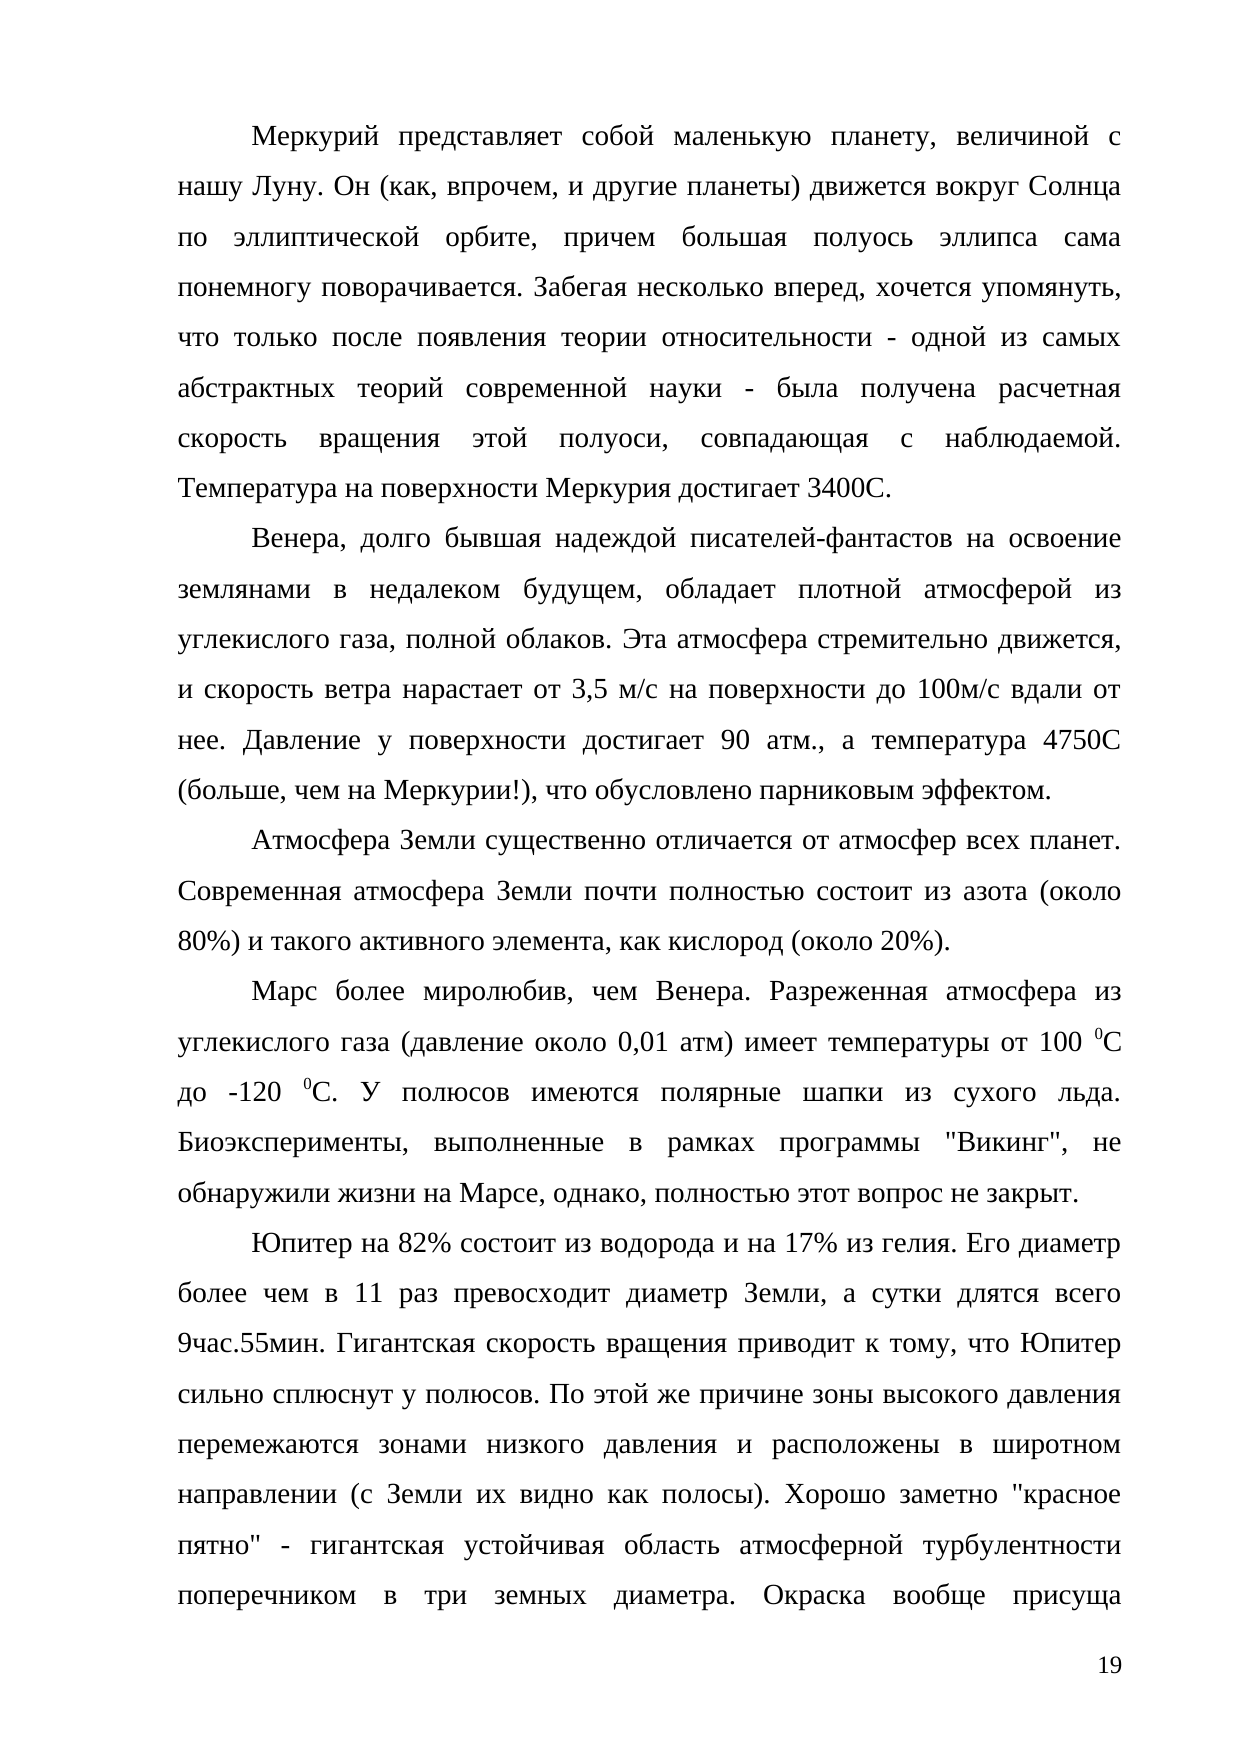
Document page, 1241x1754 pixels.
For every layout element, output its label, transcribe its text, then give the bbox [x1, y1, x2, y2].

text Меркурий представляет собой маленькую планету, величиной с нашу Луну. Он (как, впрочем, и другие планеты) движется вокруг Солнца по эллиптической орбите, причем большая полуось эллипса сама понемногу поворачивается. Забегая несколько вперед, хочется упомянуть, что только после появления теории относительности - одной из самых абстрактных теорий современной науки - была получена расчетная скорость вращения этой полуоси, совпадающая с наблюдаемой. Температура на поверхности Меркурия достигает 3400С. [177, 118, 1122, 504]
text Атмосфера Земли существенно отличается от атмосфер всех планет. Современная атмосфера Земли почти полностью состоит из азота (около 80%) и такого активного элемента, как кислород (около 20%). [177, 822, 1122, 957]
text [177, 1225, 1122, 1611]
text Марс более миролюбив, чем Венера. Разреженная атмосфера из углекислого газа (давление около 0,01 атм) имеет температуры от 100 0С до -120 0С. У полюсов имеются полярные шапки из сухого льда. Биоэксперименты, выполненные в рамках программы "Викинг", не обнаружили жизни на Марсе, однако, полностью этот вопрос не закрыт. [177, 973, 1122, 1208]
text Венера, долго бывшая надеждой писателей-фантастов на освоение землянами в недалеком будущем, обладает плотной атмосферой из углекислого газа, полной облаков. Эта атмосфера стремительно движется, и скорость ветра нарастает от 3,5 м/с на поверхности до 100м/с вдали от нее. Давление у поверхности достигает 90 атм., а температура 4750С (больше, чем на Меркурии!), что обусловлено парниковым эффектом. [177, 521, 1122, 806]
